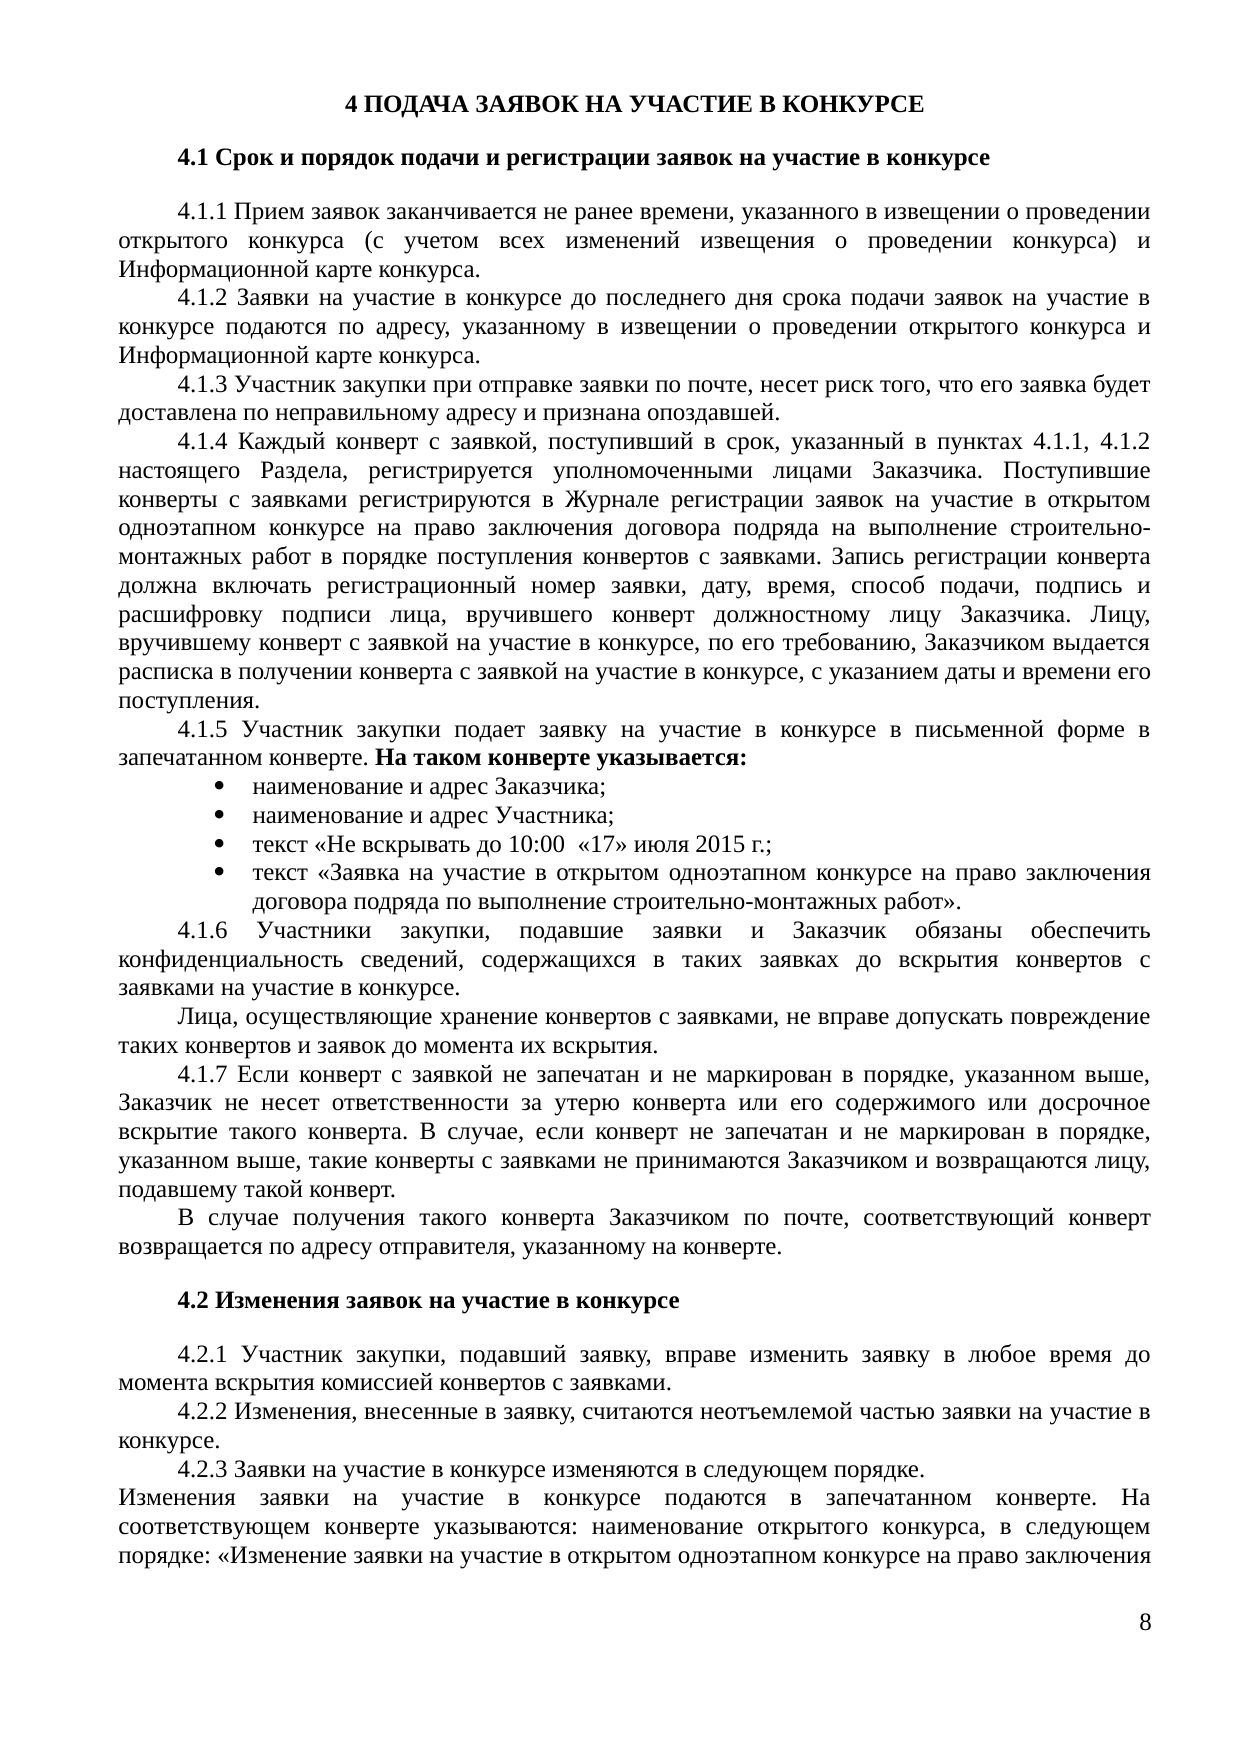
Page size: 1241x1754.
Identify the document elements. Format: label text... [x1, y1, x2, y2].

text 4.2.2 Изменения, внесенные в заявку, считаются неотъемлемой частью заявки на участие в конкурсе. [118, 1396, 1152, 1454]
subtitle 4.2 Изменения заявок на участие в конкурсе [118, 1285, 1152, 1314]
text 4.1.7 Если конверт с заявкой не запечатан и не маркирован в порядке, указанном выше, Заказчик не несет ответственности за утерю конверта или его содержимого или досрочное вскрытие такого конверта. В случае, если конверт не запечатан и не маркирован в порядке, указанном выше, такие конверты с заявками не принимаются Заказчиком и возвращаются лицу, подавшему такой конверт. [118, 1059, 1152, 1202]
text 4.2.1 Участник закупки, подавший заявку, вправе изменить заявку в любое время до момента вскрытия комиссией конвертов с заявками. [118, 1339, 1152, 1396]
list текст «Заявка на участие в открытом одноэтапном конкурсе на право заключения договора подряда по выполнение строительно-монтажных работ». [215, 857, 1152, 915]
text 4.2.3 Заявки на участие в конкурсе изменяются в следующем порядке. [118, 1454, 1152, 1482]
text 4.1.5 Участник закупки подает заявку на участие в конкурсе в письменной форме в запечатанном конверте. На таком конверте указывается: [118, 714, 1152, 771]
text 4.1.3 Участник закупки при отправке заявки по почте, несет риск того, что его заявка будет доставлена по неправильному адресу и признана опоздавшей. [118, 369, 1152, 426]
text В случае получения такого конверта Заказчиком по почте, соответствующий конверт возвращается по адресу отправителя, указанному на конверте. [118, 1202, 1152, 1260]
list текст «Не вскрывать до 10:00 «17» июля 2015 г.; [215, 829, 1152, 857]
text 4.1.1 Прием заявок заканчивается не ранее времени, указанного в извещении о проведении открытого конкурса (с учетом всех изменений извещения о проведении конкурса) и Информационной карте конкурса. [118, 196, 1152, 282]
text 4.1.4 Каждый конверт с заявкой, поступивший в срок, указанный в пунктах 4.1.1, 4.1.2 настоящего Раздела, регистрируется уполномоченными лицами Заказчика. Поступившие конверты с заявками регистрируются в Журнале регистрации заявок на участие в открытом одноэтапном конкурсе на право заключения договора подряда на выполнение строительно-монтажных работ в порядке поступления конвертов с заявками. Запись регистрации конверта должна включать регистрационный номер заявки, дату, время, способ подачи, подпись и расшифровку подписи лица, вручившего конверт должностному лицу Заказчика. Лицу, вручившему конверт с заявкой на участие в конкурсе, по его требованию, Заказчиком выдается расписка в получении конверта с заявкой на участие в конкурсе, с указанием даты и времени его поступления. [118, 426, 1152, 714]
subtitle 4 ПОДАЧА ЗАЯВОК НА УЧАСТИЕ В КОНКУРСЕ [118, 89, 1152, 117]
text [118, 1482, 1152, 1569]
list наименование и адрес Участника; [215, 800, 1152, 829]
subtitle 4.1 Срок и порядок подачи и регистрации заявок на участие в конкурсе [118, 142, 1152, 171]
text 4.1.2 Заявки на участие в конкурсе до последнего дня срока подачи заявок на участие в конкурсе подаются по адресу, указанному в извещении о проведении открытого конкурса и Информационной карте конкурса. [118, 282, 1152, 369]
list наименование и адрес Заказчика; [215, 771, 1152, 800]
text 4.1.6 Участники закупки, подавшие заявки и Заказчик обязаны обеспечить конфиденциальность сведений, содержащихся в таких заявках до вскрытия конвертов с заявками на участие в конкурсе. [118, 915, 1152, 1001]
text Лица, осуществляющие хранение конвертов с заявками, не вправе допускать повреждение таких конвертов и заявок до момента их вскрытия. [118, 1001, 1152, 1059]
